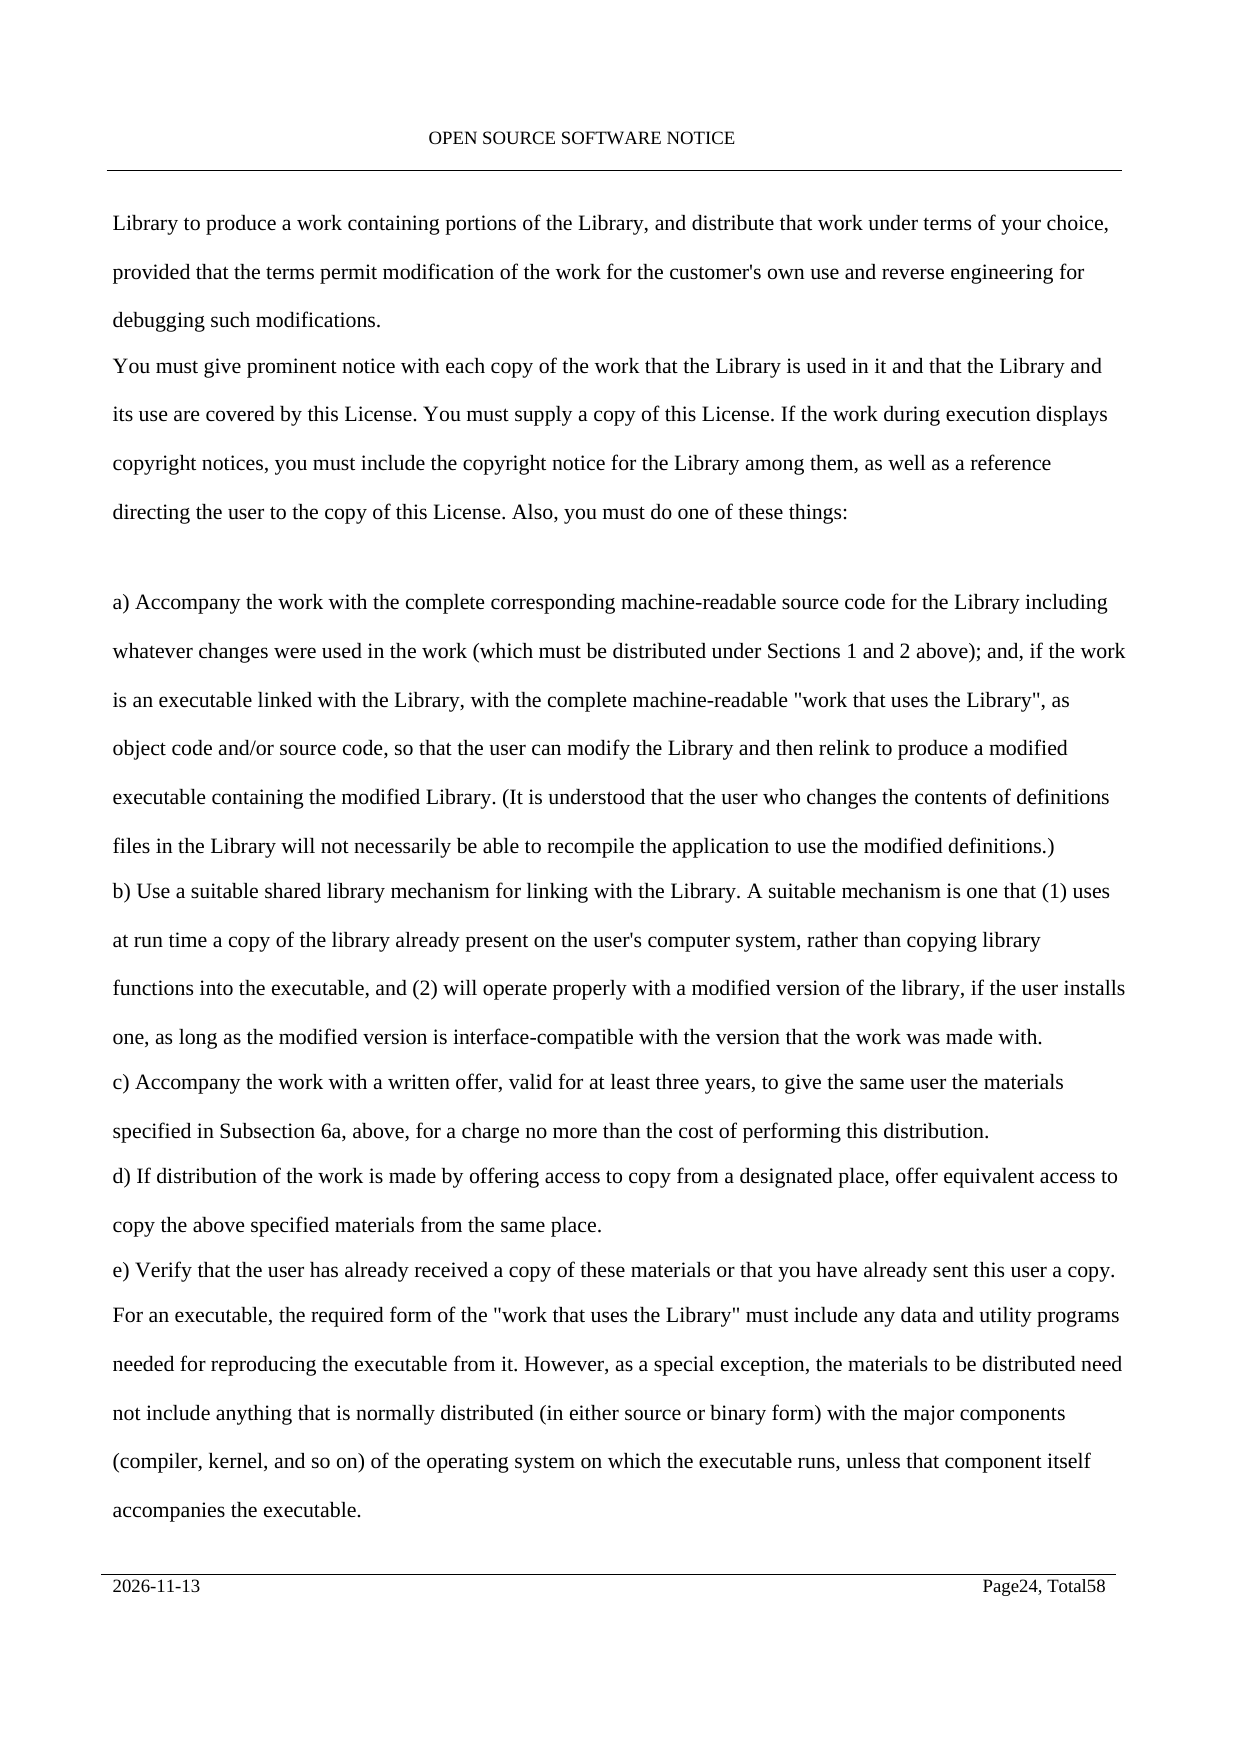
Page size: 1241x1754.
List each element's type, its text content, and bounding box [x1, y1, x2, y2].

text b) Use a suitable shared library mechanism for linking with the Library. A suitable mechanism is one that (1) uses at run time a copy of the library already present on the user's computer system, rather than copying library functions into the executable, and (2) will operate properly with a modified version of the library, if the user installs one, as long as the modified version is interface-compatible with the version that the work was made with. [112, 874, 1128, 1053]
text d) If distribution of the work is made by offering access to copy from a designated place, offer equivalent access to copy the above specified materials from the same place. [112, 1159, 1128, 1241]
text a) Accompany the work with the complete corresponding machine-readable source code for the Library including whatever changes were used in the work (which must be distributed under Sections 1 and 2 above); and, if the work is an executable linked with the Library, with the complete machine-readable "work that uses the Library", as object code and/or source code, so that the user can modify the Library and then relink to produce a modified executable containing the modified Library. (It is understood that the user who changes the contents of definitions files in the Library will not necessarily be able to recompile the application to use the modified definitions.) [112, 585, 1128, 862]
text For an executable, the required form of the "work that uses the Library" must include any data and utility programs needed for reproducing the executable from it. However, as a special exception, the materials to be distributed need not include anything that is normally distributed (in either source or binary form) with the major components (compiler, kernel, and so on) of the operating system on which the executable runs, unless that component itself accompanies the executable. [112, 1298, 1128, 1526]
text c) Accompany the work with a written offer, valid for at least three years, to give the same user the materials specified in Subsection 6a, above, for a charge no more than the cost of performing this distribution. [112, 1066, 1128, 1147]
text You must give prominent notice with each copy of the work that the Library is used in it and that the Library and its use are covered by this License. You must supply a copy of this License. If the work during execution displays copyright notices, you must include the copyright notice for the Library among them, as well as a reference directing the user to the copy of this License. Also, you must do one of these things: [112, 349, 1128, 528]
text e) Verify that the user has already received a copy of these materials or that you have already sent this user a copy. [112, 1253, 1128, 1286]
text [112, 206, 1128, 336]
